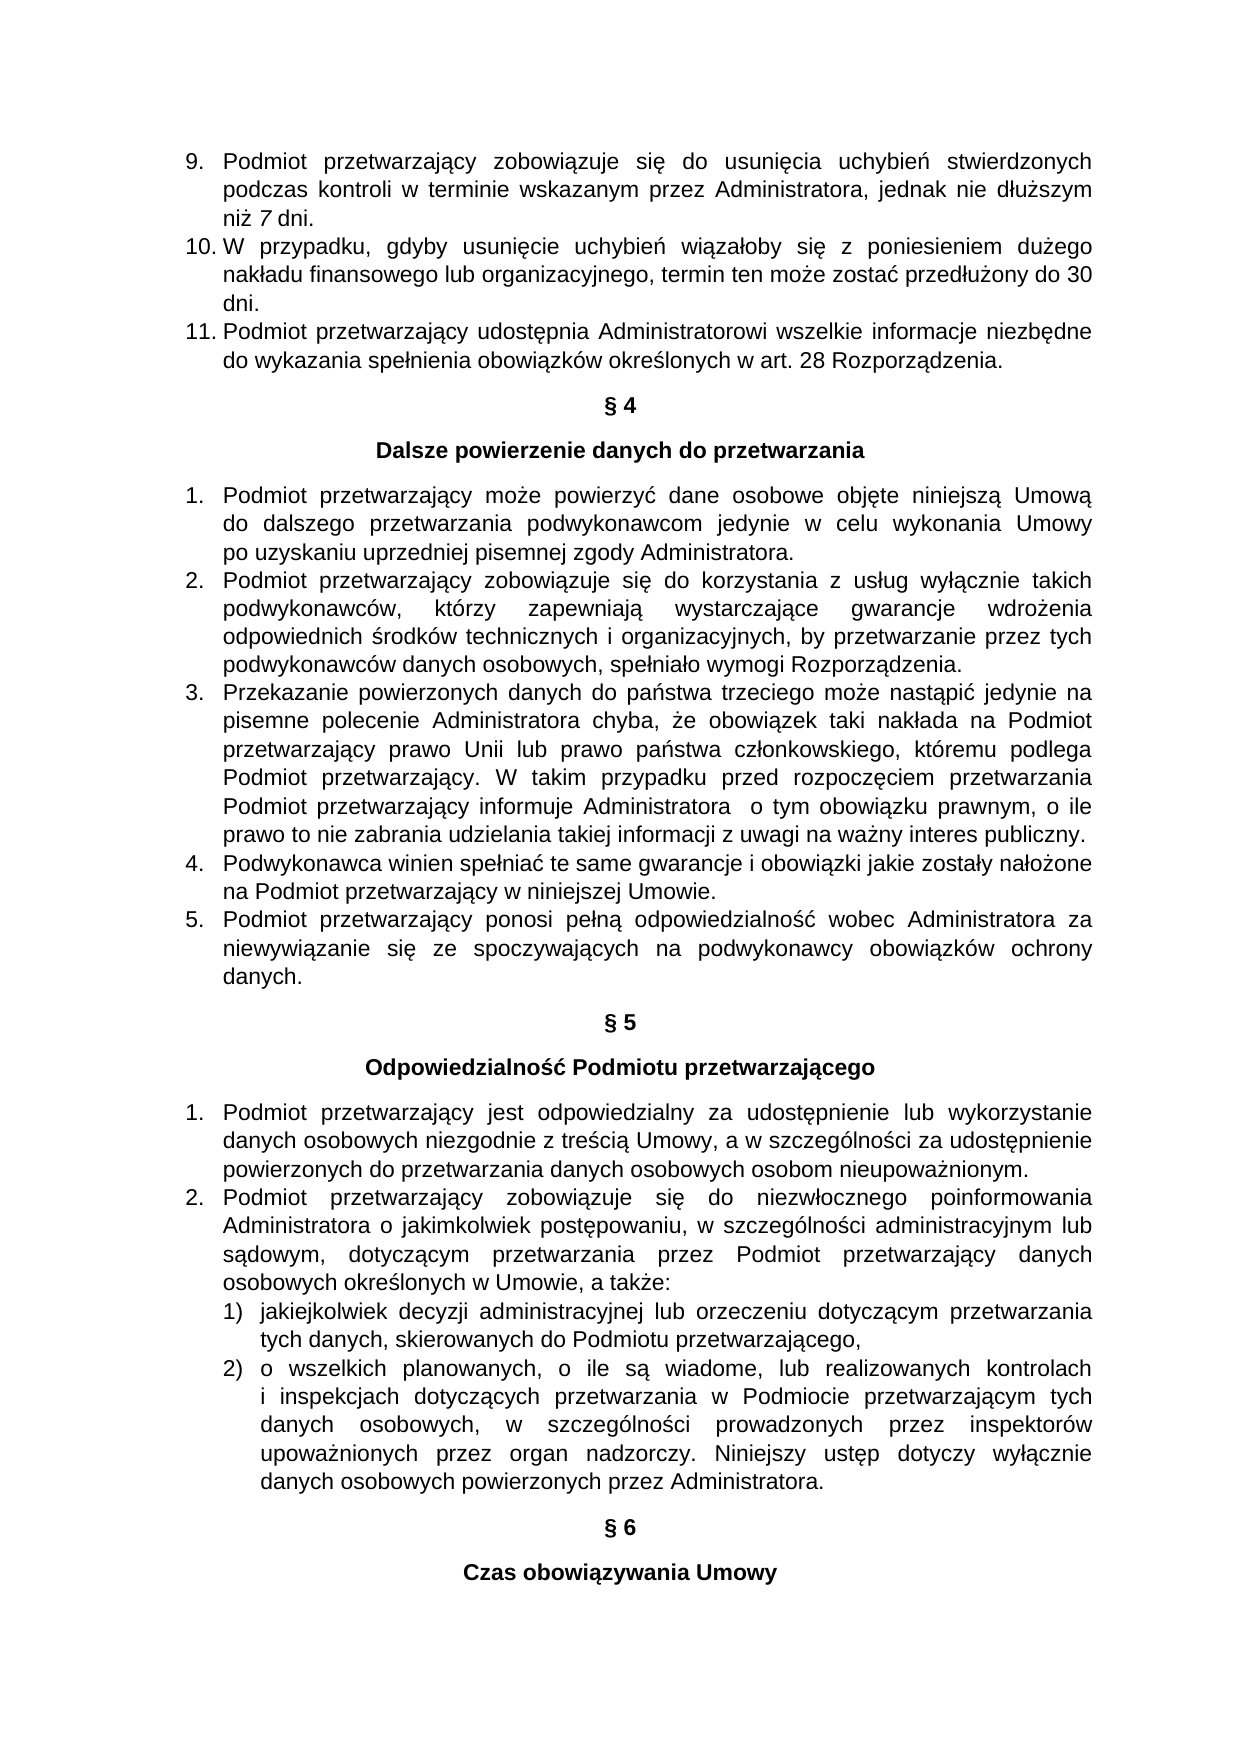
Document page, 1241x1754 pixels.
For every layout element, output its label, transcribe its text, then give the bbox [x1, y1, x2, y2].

list Przekazanie powierzonych danych do państwa trzeciego może nastąpić jedynie na pisemne polecenie Administratora chyba, że obowiązek taki nakłada na Podmiot przetwarzający prawo Unii lub prawo państwa członkowskiego, któremu podlega Podmiot przetwarzający. W takim przypadku przed rozpoczęciem przetwarzania Podmiot przetwarzający informuje Administratora o tym obowiązku prawnym, o ile prawo to nie zabrania udzielania takiej informacji z uwagi na ważny interes publiczny. [185, 679, 1093, 847]
text Odpowiedzialność Podmiotu przetwarzającego [148, 1053, 1093, 1080]
list Podmiot przetwarzający zobowiązuje się do niezwłocznego poinformowania Administratora o jakimkolwiek postępowaniu, w szczególności administracyjnym lub sądowym, dotyczącym przetwarzania przez Podmiot przetwarzający danych osobowych określonych w Umowie, a także: [185, 1184, 1093, 1296]
text § 4 [148, 392, 1093, 418]
list Podmiot przetwarzający jest odpowiedzialny za udostępnienie lub wykorzystanie danych osobowych niezgodnie z treścią Umowy, a w szczególności za udostępnienie powierzonych do przetwarzania danych osobowych osobom nieupoważnionym. [185, 1099, 1093, 1182]
list o wszelkich planowanych, o ile są wiadome, lub realizowanych kontrolach i inspekcjach dotyczących przetwarzania w Podmiocie przetwarzającym tych danych osobowych, w szczególności prowadzonych przez inspektorów upoważnionych przez organ nadzorczy. Niniejszy ustęp dotyczy wyłącznie danych osobowych powierzonych przez Administratora. [223, 1354, 1093, 1495]
list Podmiot przetwarzający może powierzyć dane osobowe objęte niniejszą Umową do dalszego przetwarzania podwykonawcom jedynie w celu wykonania Umowy po uzyskaniu uprzedniej pisemnej zgody Administratora. [185, 482, 1093, 565]
list Podmiot przetwarzający zobowiązuje się do korzystania z usług wyłącznie takich podwykonawców, którzy zapewniają wystarczające gwarancje wdrożenia odpowiednich środków technicznych i organizacyjnych, by przetwarzanie przez tych podwykonawców danych osobowych, spełniało wymogi Rozporządzenia. [185, 567, 1093, 677]
list Podmiot przetwarzający udostępnia Administratorowi wszelkie informacje niezbędne do wykazania spełnienia obowiązków określonych w art. 28 Rozporządzenia. [185, 318, 1093, 373]
list jakiejkolwiek decyzji administracyjnej lub orzeczeniu dotyczącym przetwarzania tych danych, skierowanych do Podmiotu przetwarzającego, [223, 1298, 1093, 1352]
text Dalsze powierzenie danych do przetwarzania [148, 437, 1093, 463]
list Podmiot przetwarzający zobowiązuje się do usunięcia uchybień stwierdzonych podczas kontroli w terminie wskazanym przez Administratora, jednak nie dłuższym niż 7 dni. [185, 148, 1093, 231]
list Podwykonawca winien spełniać te same gwarancje i obowiązki jakie zostały nałożone na Podmiot przetwarzający w niniejszej Umowie. [185, 849, 1093, 904]
list Podmiot przetwarzający ponosi pełną odpowiedzialność wobec Administratora za niewywiązanie się ze spoczywających na podwykonawcy obowiązków ochrony danych. [185, 906, 1093, 990]
list W przypadku, gdyby usunięcie uchybień wiązałoby się z poniesieniem dużego nakładu finansowego lub organizacyjnego, termin ten może zostać przedłużony do 30 dni. [185, 233, 1093, 316]
text § 6 [148, 1513, 1093, 1540]
text § 5 [148, 1008, 1093, 1035]
text Czas obowiązywania Umowy [148, 1558, 1093, 1585]
